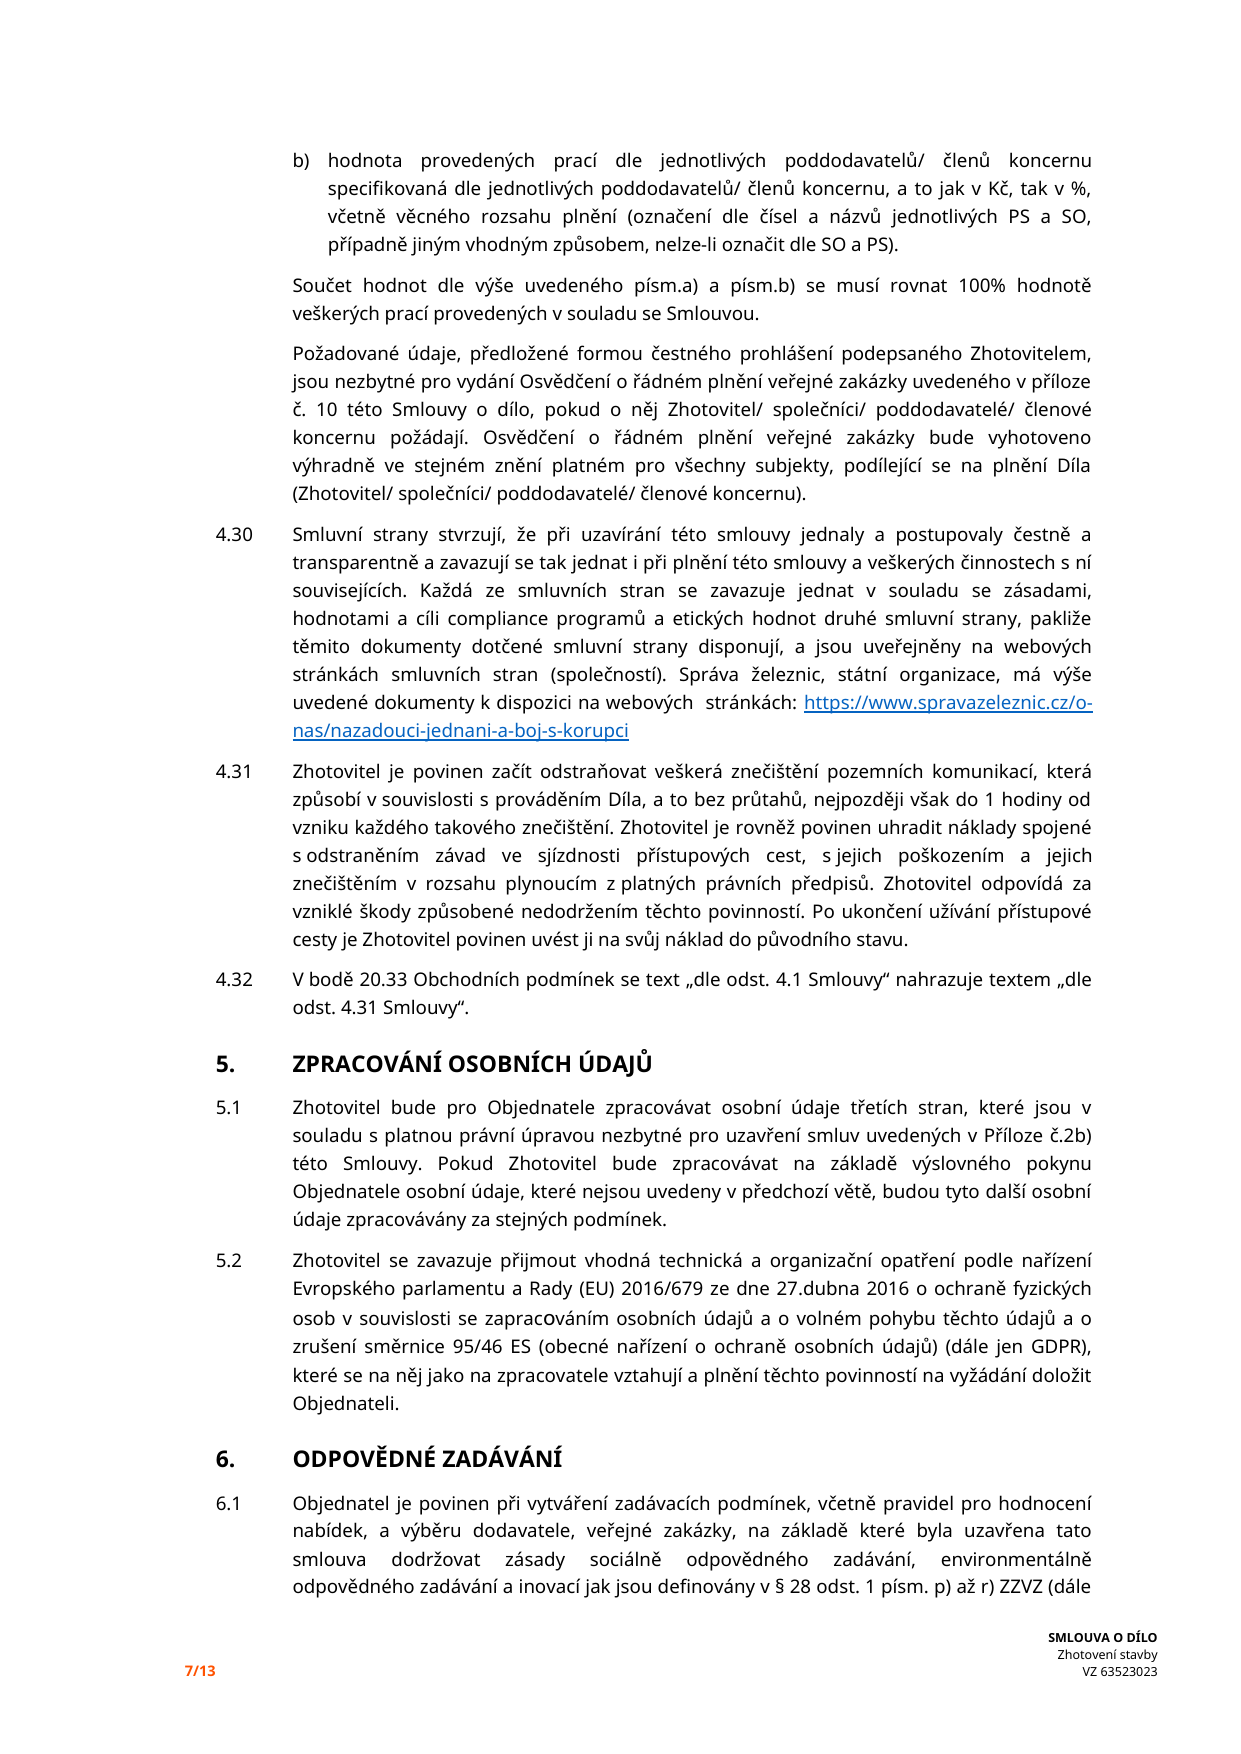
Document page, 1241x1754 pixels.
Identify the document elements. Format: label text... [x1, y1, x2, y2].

text Zhotovitel je povinen začít odstraňovat veškerá znečištění pozemních komunikací, která způsobí v souvislosti s prováděním Díla, a to bez průtahů, nejpozději však do 1 hodiny od vzniku každého takového znečištění. Zhotovitel je rovněž povinen uhradit náklady spojené s odstraněním závad ve sjízdnosti přístupových cest, s jejich poškozením a jejich znečištěním v rozsahu plynoucím z platných právních předpisů. Zhotovitel odpovídá za vzniklé škody způsobené nedodržením těchto povinností. Po ukončení užívání přístupové cesty je Zhotovitel povinen uvést ji na svůj náklad do původního stavu. [216, 758, 1093, 952]
text Požadované údaje, předložené formou čestného prohlášení podepsaného Zhotovitelem, jsou nezbytné pro vydání Osvědčení o řádném plnění veřejné zakázky uvedeného v příloze č. 10 této Smlouvy o dílo, pokud o něj Zhotovitel/ společníci/ poddodavatelé/ členové koncernu požádají. Osvědčení o řádném plnění veřejné zakázky bude vyhotoveno výhradně ve stejném znění platném pro všechny subjekty, podílející se na plnění Díla (Zhotovitel/ společníci/ poddodavatelé/ členové koncernu). [292, 341, 1093, 506]
text Zhotovitel bude pro Objednatele zpracovávat osobní údaje třetích stran, které jsou v souladu s platnou právní úpravou nezbytné pro uzavření smluv uvedených v Příloze č.2b) této Smlouvy. Pokud Zhotovitel bude zpracovávat na základě výslovného pokynu Objednatele osobní údaje, které nejsou uvedeny v předchozí větě, budou tyto další osobní údaje zpracovávány za stejných podmínek. [216, 1094, 1093, 1232]
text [216, 1490, 1093, 1599]
text V bodě 20.33 Obchodních podmínek se text „dle odst. 4.1 Smlouvy“ nahrazuje textem „dle odst. 4.31 Smlouvy“. [216, 967, 1093, 1020]
text ODPOVĚDNÉ ZADÁVÁNÍ [216, 1443, 1093, 1474]
text Zhotovitel se zavazuje přijmout vhodná technická a organizační opatření podle nařízení Evropského parlamentu a Rady (EU) 2016/679 ze dne 27.dubna 2016 o ochraně fyzických osob v souvislosti se zapracováním osobních údajů a o volném pohybu těchto údajů a o zrušení směrnice 95/46 ES (obecné nařízení o ochraně osobních údajů) (dále jen GDPR), které se na něj jako na zpracovatele vztahují a plnění těchto povinností na vyžádání doložit Objednateli. [216, 1247, 1093, 1415]
text Smluvní strany stvrzují, že při uzavírání této smlouvy jednaly a postupovaly čestně a transparentně a zavazují se tak jednat i při plnění této smlouvy a veškerých činnostech s ní souvisejících. Každá ze smluvních stran se zavazuje jednat v souladu se zásadami, hodnotami a cíli compliance programů a etických hodnot druhé smluvní strany, pakliže těmito dokumenty dotčené smluvní strany disponují, a jsou uveřejněny na webových stránkách smluvních stran (společností). Správa železnic, státní organizace, má výše uvedené dokumenty k dispozici na webových stránkách: https://www.spravazeleznic.cz/o-nas/nazadouci-jednani-a-boj-s-korupci [216, 521, 1093, 743]
text ZPRACOVÁNÍ OSOBNÍCH ÚDAJŮ [216, 1048, 1093, 1079]
text Součet hodnot dle výše uvedeného písm.a) a písm.b) se musí rovnat 100% hodnotě veškerých prací provedených v souladu se Smlouvou. [292, 272, 1093, 326]
text hodnota provedených prací dle jednotlivých poddodavatelů/ členů koncernu specifikovaná dle jednotlivých poddodavatelů/ členů koncernu, a to jak v Kč, tak v %, včetně věcného rozsahu plnění (označení dle čísel a názvů jednotlivých PS a SO, případně jiným vhodným způsobem, nelze-li označit dle SO a PS). [292, 147, 1093, 257]
